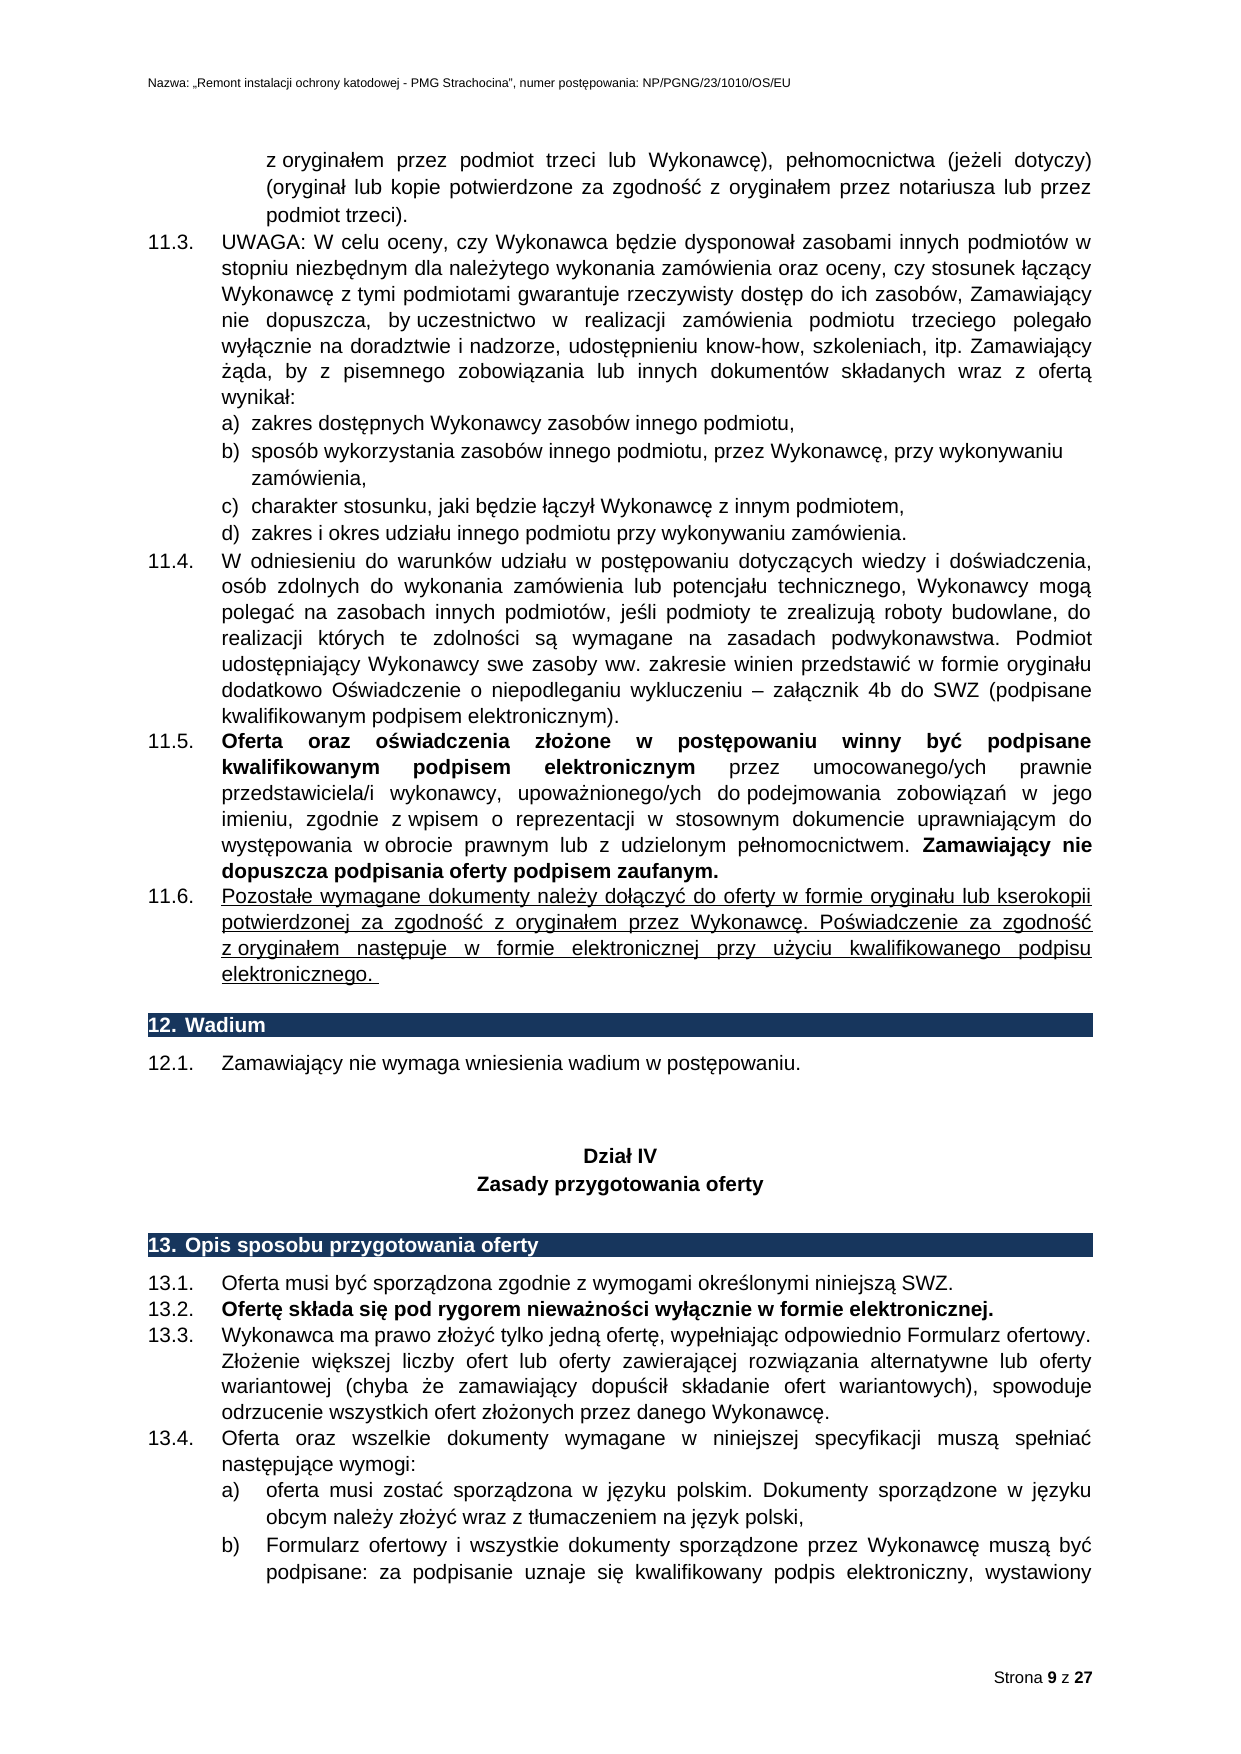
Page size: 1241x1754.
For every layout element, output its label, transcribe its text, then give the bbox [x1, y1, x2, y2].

list zakres i okres udziału innego podmiotu przy wykonywaniu zamówienia. [221, 521, 1093, 545]
text Pozostałe wymagane dokumenty należy dołączyć do oferty w formie oryginału lub kserokopii potwierdzonej za zgodność z oryginałem przez Wykonawcę. Poświadczenie za zgodność z oryginałem następuje w formie elektronicznej przy użyciu kwalifikowanego podpisu elektronicznego. [148, 884, 1093, 986]
text Ofertę składa się pod rygorem nieważności wyłącznie w formie elektronicznej. [148, 1297, 1093, 1321]
list sposób wykorzystania zasobów innego podmiotu, przez Wykonawcę, przy wykonywaniu zamówienia, [221, 438, 1093, 490]
text UWAGA: W celu oceny, czy Wykonawca będzie dysponował zasobami innych podmiotów w stopniu niezbędnym dla należytego wykonania zamówienia oraz oceny, czy stosunek łączący Wykonawcę z tymi podmiotami gwarantuje rzeczywisty dostęp do ich zasobów, Zamawiający nie dopuszcza, by uczestnictwo w realizacji zamówienia podmiotu trzeciego polegało wyłącznie na doradztwie i nadzorze, udostępnieniu know-how, szkoleniach, itp. Zamawiający żąda, by z pisemnego zobowiązania lub innych dokumentów składanych wraz z ofertą wynikał: [148, 230, 1093, 409]
text Zasady przygotowania oferty [148, 1172, 1093, 1196]
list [221, 1533, 1093, 1584]
text Wykonawca ma prawo złożyć tylko jedną ofertę, wypełniając odpowiednio Formularz ofertowy. Złożenie większej liczby ofert lub oferty zawierającej rozwiązania alternatywne lub oferty wariantowej (chyba że zamawiający dopuścił składanie ofert wariantowych), spowoduje odrzucenie wszystkich ofert złożonych przez danego Wykonawcę. [148, 1323, 1093, 1424]
text Opis sposobu przygotowania oferty [148, 1233, 1093, 1257]
text Oferta musi być sporządzona zgodnie z wymogami określonymi niniejszą SWZ. [148, 1271, 1093, 1295]
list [228, 148, 1093, 227]
text Wadium [148, 1013, 1093, 1037]
list zakres dostępnych Wykonawcy zasobów innego podmiotu, [221, 411, 1093, 435]
text W odniesieniu do warunków udziału w postępowaniu dotyczących wiedzy i doświadczenia, osób zdolnych do wykonania zamówienia lub potencjału technicznego, Wykonawcy mogą polegać na zasobach innych podmiotów, jeśli podmioty te zrealizują roboty budowlane, do realizacji których te zdolności są wymagane na zasadach podwykonawstwa. Podmiot udostępniający Wykonawcy swe zasoby ww. zakresie winien przedstawić w formie oryginału dodatkowo Oświadczenie o niepodleganiu wykluczeniu – załącznik 4b do SWZ (podpisane kwalifikowanym podpisem elektronicznym). [148, 548, 1093, 727]
text Zamawiający nie wymaga wniesienia wadium w postępowaniu. [148, 1051, 1093, 1075]
text Oferta oraz oświadczenia złożone w postępowaniu winny być podpisane kwalifikowanym podpisem elektronicznym przez umocowanego/ych prawnie przedstawiciela/i wykonawcy, upoważnionego/ych do podejmowania zobowiązań w jego imieniu, zgodnie z wpisem o reprezentacji w stosownym dokumencie uprawniającym do występowania w obrocie prawnym lub z udzielonym pełnomocnictwem. Zamawiający nie dopuszcza podpisania oferty podpisem zaufanym. [148, 729, 1093, 882]
list oferta musi zostać sporządzona w języku polskim. Dokumenty sporządzone w języku obcym należy złożyć wraz z tłumaczeniem na język polski, [221, 1478, 1093, 1529]
text Oferta oraz wszelkie dokumenty wymagane w niniejszej specyfikacji muszą spełniać następujące wymogi: [148, 1426, 1093, 1476]
text Dział IV [148, 1144, 1093, 1168]
list charakter stosunku, jaki będzie łączył Wykonawcę z innym podmiotem, [221, 493, 1093, 517]
